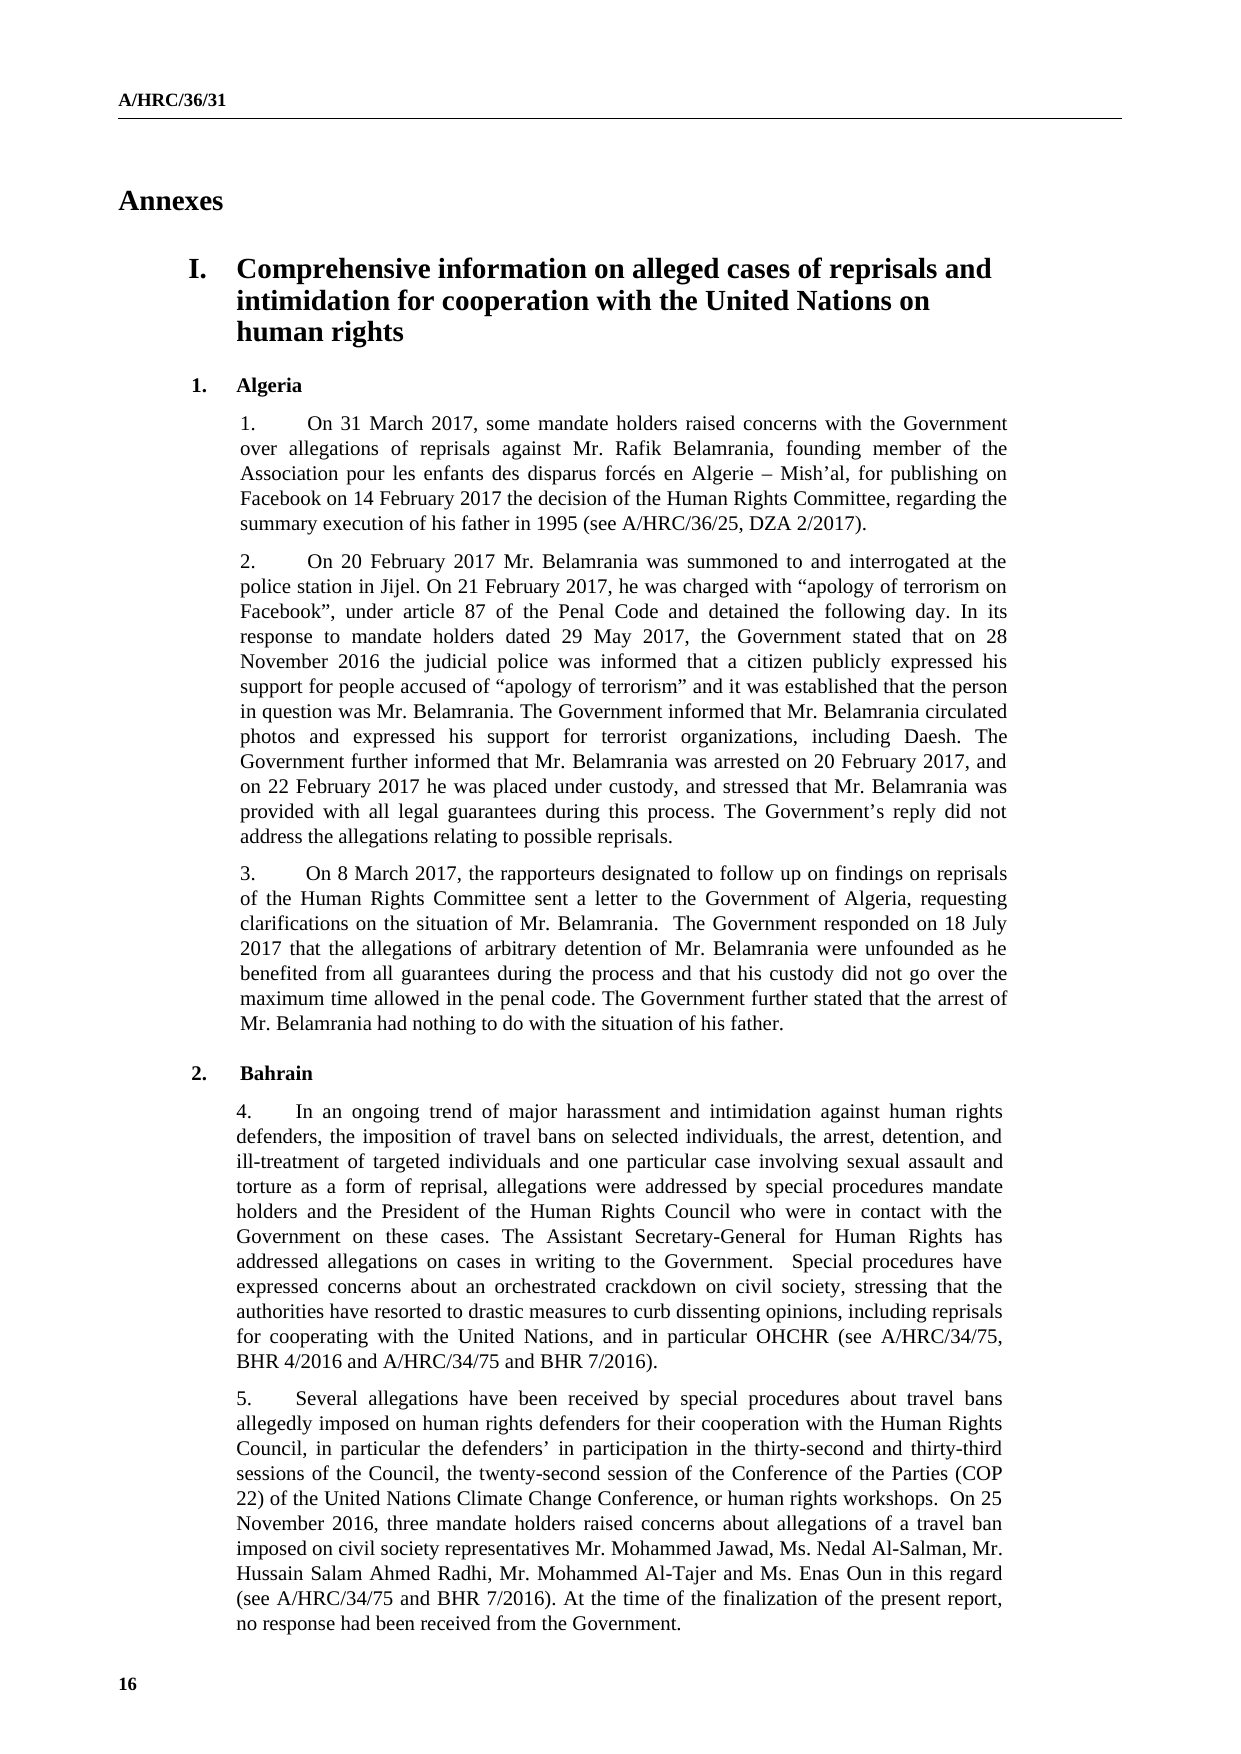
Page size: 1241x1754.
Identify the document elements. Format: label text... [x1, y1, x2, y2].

text 2. Bahrain [118, 1060, 1004, 1085]
text 1. On 31 March 2017, some mandate holders raised concerns with the Government over allegations of reprisals against Mr. Rafik Belamrania, founding member of the Association pour les enfants des disparus forcés en Algerie – Mish’al, for publishing on Facebook on 14 February 2017 the decision of the Human Rights Committee, regarding the summary execution of his father in 1995 (see A/HRC/36/25, DZA 2/2017). [240, 410, 1008, 535]
text 2. On 20 February 2017 Mr. Belamrania was summoned to and interrogated at the police station in Jijel. On 21 February 2017, he was charged with “apology of terrorism on Facebook”, under article 87 of the Penal Code and detained the following day. In its response to mandate holders dated 29 May 2017, the Government stated that on 28 November 2016 the judicial police was informed that a citizen publicly expressed his support for people accused of “apology of terrorism” and it was established that the person in question was Mr. Belamrania. The Government informed that Mr. Belamrania circulated photos and expressed his support for terrorist organizations, including Daesh. The Government further informed that Mr. Belamrania was arrested on 20 February 2017, and on 22 February 2017 he was placed under custody, and stressed that Mr. Belamrania was provided with all legal guarantees during this process. The Government’s reply did not address the allegations relating to possible reprisals. [240, 548, 1008, 848]
text I. Comprehensive information on alleged cases of reprisals and intimidation for cooperation with the United Nations on human rights [118, 254, 1004, 348]
text 5. Several allegations have been received by special procedures about travel bans allegedly imposed on human rights defenders for their cooperation with the Human Rights Council, in particular the defenders’ in participation in the thirty-second and thirty-third sessions of the Council, the twenty-second session of the Conference of the Parties (COP 22) of the United Nations Climate Change Conference, or human rights workshops. On 25 November 2016, three mandate holders raised concerns about allegations of a travel ban imposed on civil society representatives Mr. Mohammed Jawad, Ms. Nedal Al-Salman, Mr. Hussain Salam Ahmed Radhi, Mr. Mohammed Al-Tajer and Ms. Enas Oun in this regard (see A/HRC/34/75 and BHR 7/2016). At the time of the finalization of the present report, no response had been received from the Government. [236, 1385, 1004, 1635]
text 4. In an ongoing trend of major harassment and intimidation against human rights defenders, the imposition of travel bans on selected individuals, the arrest, detention, and ill-treatment of targeted individuals and one particular case involving sexual assault and torture as a form of reprisal, allegations were addressed by special procedures mandate holders and the President of the Human Rights Council who were in contact with the Government on these cases. The Assistant Secretary-General for Human Rights has addressed allegations on cases in writing to the Government. Special procedures have expressed concerns about an orchestrated crackdown on civil society, stressing that the authorities have resorted to drastic measures to curb dissenting opinions, including reprisals for cooperating with the United Nations, and in particular OHCHR (see A/HRC/34/75, BHR 4/2016 and A/HRC/34/75 and BHR 7/2016). [236, 1098, 1004, 1373]
text 1. Algeria [118, 373, 1004, 398]
text Annexes [118, 185, 1004, 216]
text 3. On 8 March 2017, the rapporteurs designated to follow up on findings on reprisals of the Human Rights Committee sent a letter to the Government of Algeria, requesting clarifications on the situation of Mr. Belamrania. The Government responded on 18 July 2017 that the allegations of arbitrary detention of Mr. Belamrania were unfounded as he benefited from all guarantees during the process and that his custody did not go over the maximum time allowed in the penal code. The Government further stated that the arrest of Mr. Belamrania had nothing to do with the situation of his father. [240, 860, 1008, 1035]
